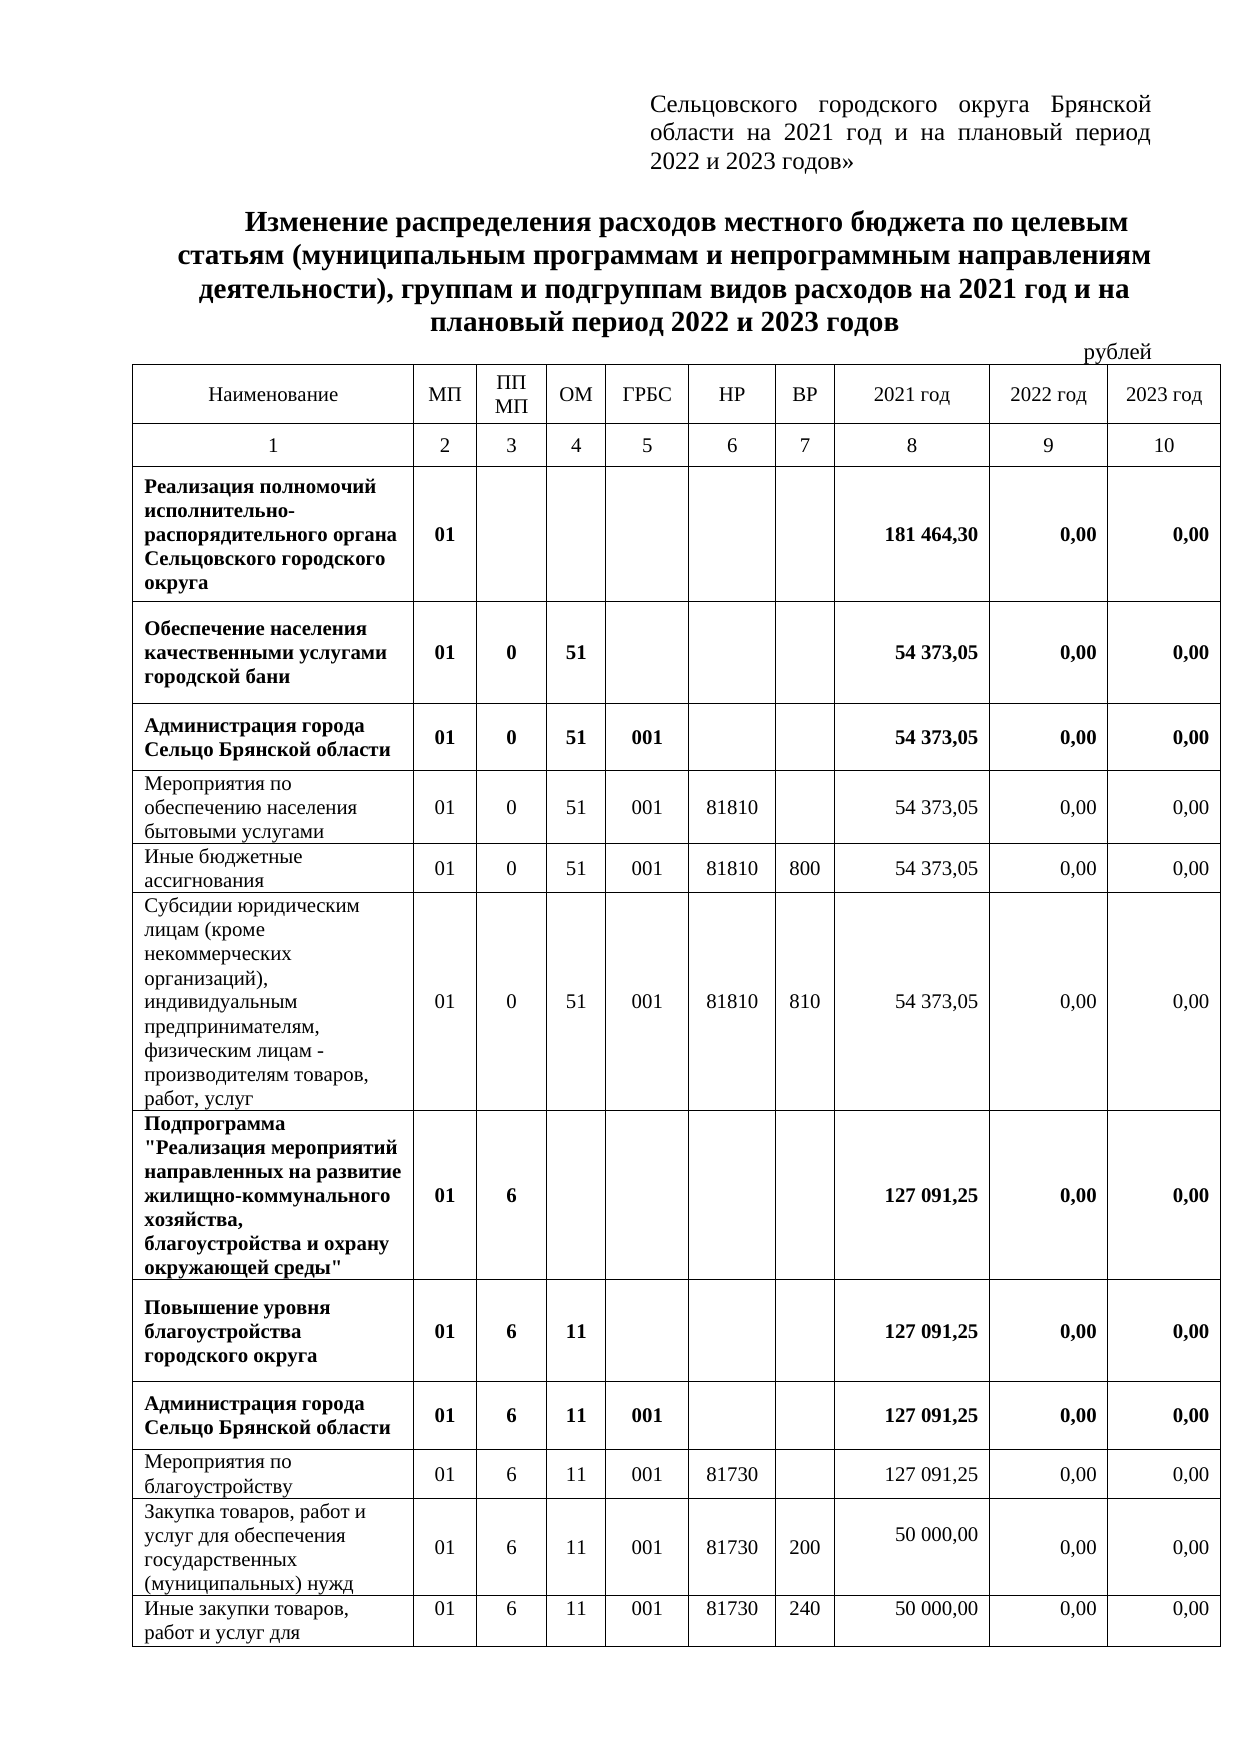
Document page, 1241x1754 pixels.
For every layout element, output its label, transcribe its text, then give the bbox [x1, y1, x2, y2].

table_header МП [414, 365, 476, 423]
table_cell 0 [477, 844, 546, 892]
table_cell 11 [547, 1450, 605, 1498]
table_cell 0,00 [1108, 1596, 1220, 1646]
table_cell 800 [776, 844, 834, 892]
table_cell [606, 1280, 688, 1381]
table_cell 6 [477, 1499, 546, 1595]
table_header ВР [776, 365, 834, 423]
table_cell 0,00 [990, 893, 1107, 1110]
table_cell 51 [547, 602, 605, 703]
table_cell [689, 704, 775, 770]
table_cell Повышение уровня благоустройства городского округа [133, 1280, 413, 1381]
table_cell 0 [477, 704, 546, 770]
table_cell 01 [414, 771, 476, 843]
table_cell 6 [477, 1382, 546, 1448]
table_cell 0,00 [1108, 467, 1220, 601]
table_cell 01 [414, 844, 476, 892]
table_cell 54 373,05 [835, 844, 989, 892]
table_cell [776, 602, 834, 703]
table_cell 54 373,05 [835, 893, 989, 1110]
table_cell 001 [606, 1382, 688, 1448]
table_cell 0,00 [990, 1111, 1107, 1279]
table_cell 11 [547, 1280, 605, 1381]
table_cell 51 [547, 844, 605, 892]
table_cell 0,00 [990, 1596, 1107, 1646]
table_cell 10 [1108, 424, 1220, 466]
table_cell 0,00 [1108, 771, 1220, 843]
table_cell Администрация города Сельцо Брянской области [133, 704, 413, 770]
table_cell 0,00 [1108, 1450, 1220, 1498]
table_cell 2 [414, 424, 476, 466]
table_cell Субсидии юридическим лицам (кроме некоммерческих организаций), индивидуальным предпринимателям, физическим лицам - производителям товаров, работ, услуг [133, 893, 413, 1110]
table_cell [689, 467, 775, 601]
table_cell Обеспечение населения качественными услугами городской бани [133, 602, 413, 703]
table_cell Закупка товаров, работ и услуг для обеспечения государственных (муниципальных) нужд [133, 1499, 413, 1595]
table_cell 4 [547, 424, 605, 466]
table_cell 01 [414, 1382, 476, 1448]
table_cell 01 [414, 1111, 476, 1279]
table_cell 0 [477, 771, 546, 843]
table_cell 50 000,00 [835, 1596, 989, 1646]
table_cell 6 [477, 1596, 546, 1646]
table_cell 0,00 [990, 602, 1107, 703]
table_header 2022 год [990, 365, 1107, 423]
table_cell 0 [477, 893, 546, 1110]
table_cell [776, 1450, 834, 1498]
table_header НР [689, 365, 775, 423]
table_cell 127 091,25 [835, 1111, 989, 1279]
table_cell [689, 1382, 775, 1448]
table_cell [689, 1280, 775, 1381]
table_cell 11 [547, 1596, 605, 1646]
table_cell 54 373,05 [835, 602, 989, 703]
table_cell 81810 [689, 893, 775, 1110]
table_cell 127 091,25 [835, 1382, 989, 1448]
table_cell Подпрограмма "Реализация мероприятий направленных на развитие жилищно-коммунального хозяйства, благоустройства и охрану окружающей среды" [133, 1111, 413, 1279]
table_header ГРБС [606, 365, 688, 423]
table_cell [689, 1111, 775, 1279]
table_cell 240 [776, 1596, 834, 1646]
table_header 2023 год [1108, 365, 1220, 423]
table_header ОМ [547, 365, 605, 423]
table_cell 0,00 [990, 704, 1107, 770]
table_cell 9 [990, 424, 1107, 466]
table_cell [133, 1596, 413, 1646]
table_cell 11 [547, 1382, 605, 1448]
table_cell 7 [776, 424, 834, 466]
table_cell 0,00 [1108, 704, 1220, 770]
table_cell 0,00 [990, 1382, 1107, 1448]
table_cell 54 373,05 [835, 771, 989, 843]
table_cell 0,00 [990, 771, 1107, 843]
table_cell 001 [606, 1499, 688, 1595]
table_cell 001 [606, 893, 688, 1110]
text Изменение распределения расходов местного бюджета по целевым статьям (муниципальным программам и непрограммным направлениям деятельности), группам и подгруппам видов расходов на 2021 год и на плановый период 2022 и 2023 годов [177, 204, 1152, 338]
table_cell [606, 602, 688, 703]
table_cell 6 [689, 424, 775, 466]
table_cell Администрация города Сельцо Брянской области [133, 1382, 413, 1448]
table_cell 81730 [689, 1596, 775, 1646]
table_cell 127 091,25 [835, 1450, 989, 1498]
table_cell 11 [547, 1499, 605, 1595]
table_cell 81730 [689, 1499, 775, 1595]
table_cell 0,00 [990, 467, 1107, 601]
table_cell 001 [606, 1450, 688, 1498]
table_cell 01 [414, 1280, 476, 1381]
table_cell 50 000,00 [835, 1499, 989, 1595]
table_cell 0,00 [1108, 1280, 1220, 1381]
table_cell [776, 1111, 834, 1279]
table_cell 01 [414, 467, 476, 601]
table_cell Иные бюджетные ассигнования [133, 844, 413, 892]
table_cell [776, 467, 834, 601]
table_cell 127 091,25 [835, 1280, 989, 1381]
table_cell Реализация полномочий исполнительно-распорядительного органа Сельцовского городского округа [133, 467, 413, 601]
table_cell 6 [477, 1280, 546, 1381]
table_cell 810 [776, 893, 834, 1110]
table_cell 001 [606, 1596, 688, 1646]
table_cell Мероприятия по обеспечению населения бытовыми услугами [133, 771, 413, 843]
table_cell 5 [606, 424, 688, 466]
table_cell 01 [414, 1596, 476, 1646]
table_cell 51 [547, 704, 605, 770]
table_cell 0,00 [1108, 893, 1220, 1110]
table_header Наименование [133, 365, 413, 423]
table_cell 01 [414, 1499, 476, 1595]
table_cell 0,00 [990, 844, 1107, 892]
table_cell [689, 602, 775, 703]
table_cell 181 464,30 [835, 467, 989, 601]
table_cell 1 [133, 424, 413, 466]
table_cell 0,00 [1108, 1111, 1220, 1279]
table_cell 01 [414, 1450, 476, 1498]
table_cell [776, 771, 834, 843]
table_cell 001 [606, 844, 688, 892]
table_cell 0,00 [990, 1280, 1107, 1381]
table_cell 001 [606, 704, 688, 770]
text рублей [177, 338, 1152, 364]
table_cell 0,00 [1108, 602, 1220, 703]
table_cell 51 [547, 771, 605, 843]
table_cell 54 373,05 [835, 704, 989, 770]
table_cell 01 [414, 893, 476, 1110]
table_cell 81810 [689, 771, 775, 843]
table_cell 3 [477, 424, 546, 466]
table_cell 81730 [689, 1450, 775, 1498]
table_cell [776, 704, 834, 770]
table_cell 0 [477, 602, 546, 703]
table_cell 01 [414, 602, 476, 703]
table_cell 0,00 [990, 1450, 1107, 1498]
table_cell 8 [835, 424, 989, 466]
table_header 2021 год [835, 365, 989, 423]
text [650, 89, 1152, 175]
table_cell [477, 467, 546, 601]
table_cell [606, 1111, 688, 1279]
table_cell 001 [606, 771, 688, 843]
table_header ППМП [477, 365, 546, 423]
table_cell [776, 1382, 834, 1448]
table_cell [776, 1280, 834, 1381]
table_cell 81810 [689, 844, 775, 892]
table_cell 0,00 [1108, 1382, 1220, 1448]
table_cell 6 [477, 1111, 546, 1279]
table_cell Мероприятия по благоустройству [133, 1450, 413, 1498]
table_cell [547, 1111, 605, 1279]
table_cell [606, 467, 688, 601]
table_cell 0,00 [1108, 1499, 1220, 1595]
table_cell 6 [477, 1450, 546, 1498]
table_cell 0,00 [990, 1499, 1107, 1595]
table_cell 01 [414, 704, 476, 770]
table_cell 0,00 [1108, 844, 1220, 892]
table_cell [547, 467, 605, 601]
table_cell 200 [776, 1499, 834, 1595]
table_cell 51 [547, 893, 605, 1110]
